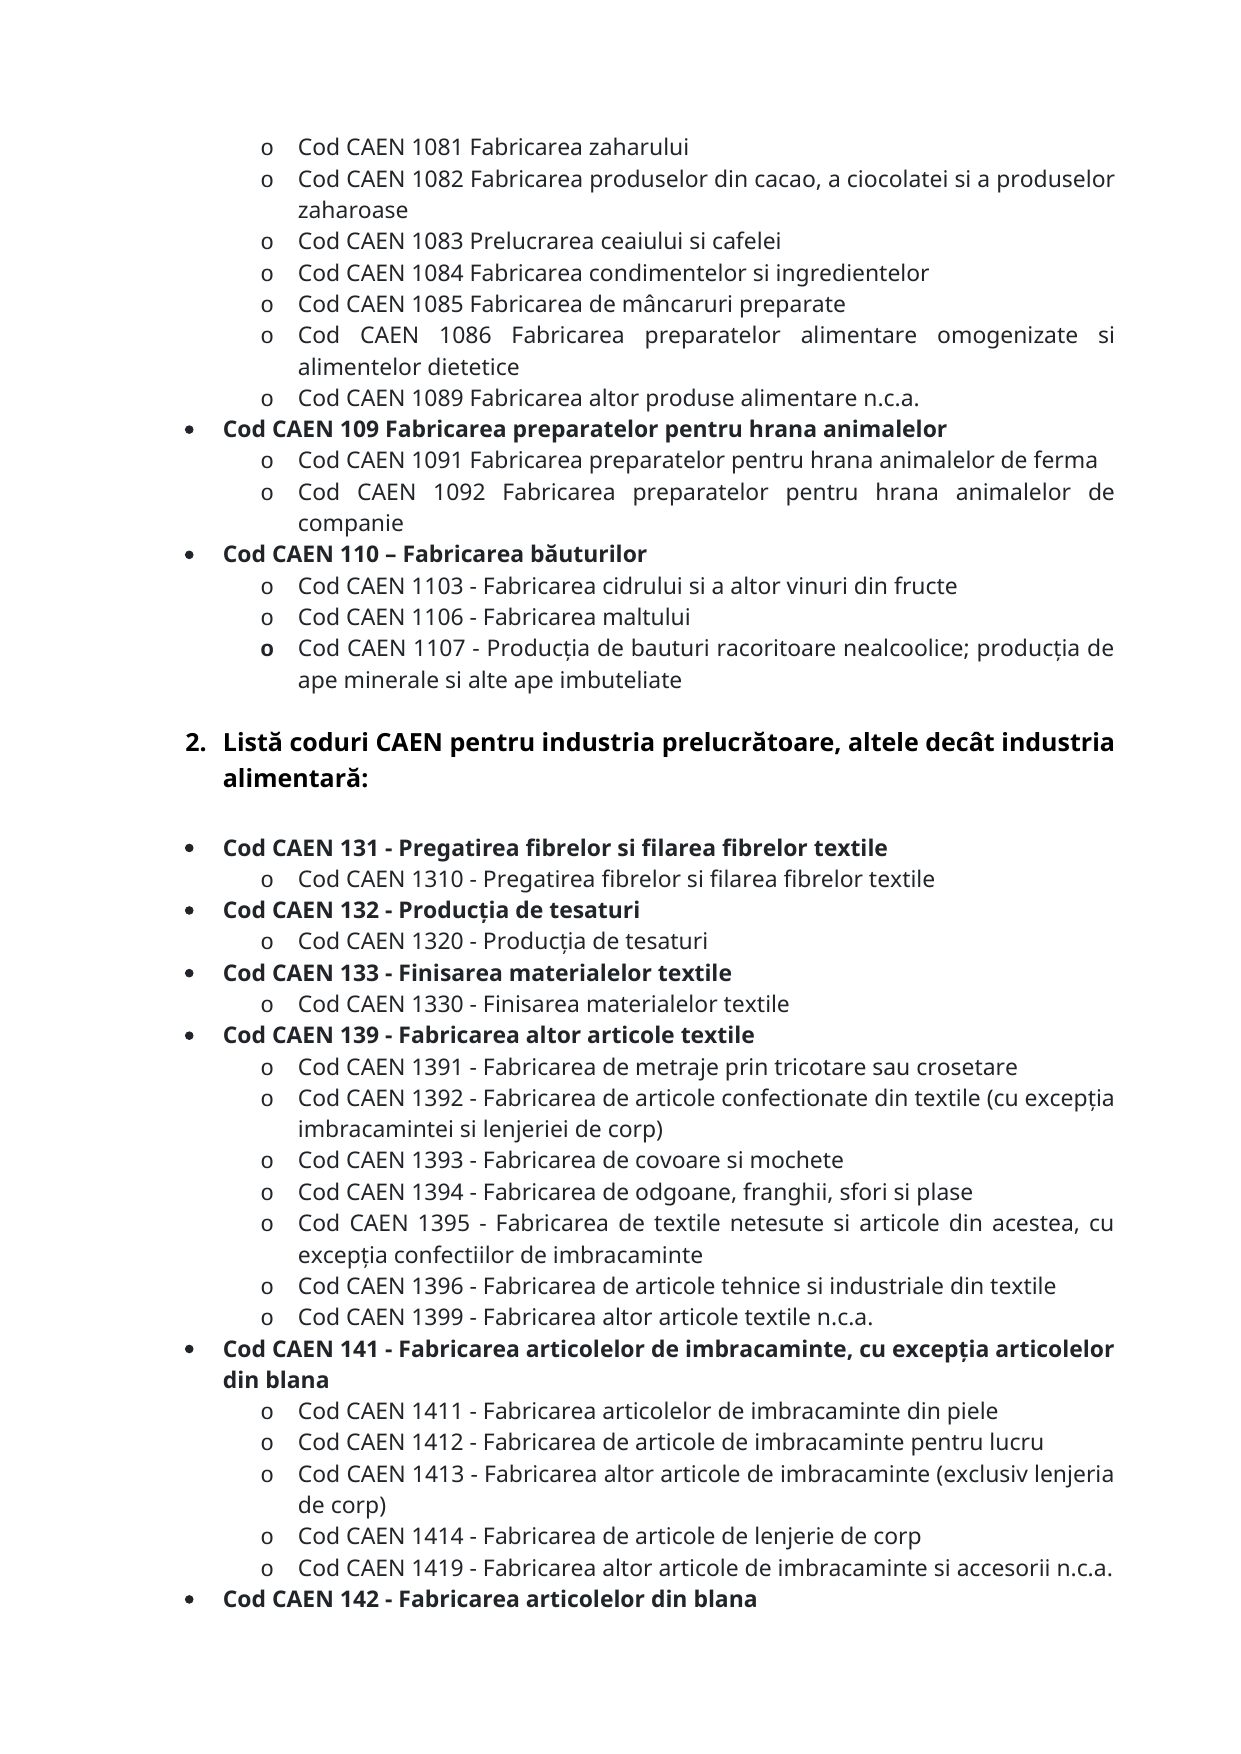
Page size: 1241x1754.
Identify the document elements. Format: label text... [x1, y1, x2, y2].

list Cod CAEN 1091 Fabricarea preparatelor pentru hrana animalelor de ferma [260, 444, 1116, 476]
list Cod CAEN 141 - Fabricarea articolelor de imbracaminte, cu excepția articolelor din blana [185, 1332, 1116, 1395]
list Cod CAEN 1310 - Pregatirea fibrelor si filarea fibrelor textile [260, 863, 1116, 894]
list Cod CAEN 1089 Fabricarea altor produse alimentare n.c.a. [260, 382, 1116, 413]
list Cod CAEN 132 - Producția de tesaturi [185, 894, 1116, 925]
list Cod CAEN 1082 Fabricarea produselor din cacao, a ciocolatei si a produselor zaharoase [260, 163, 1116, 225]
list Cod CAEN 1330 - Finisarea materialelor textile [260, 988, 1116, 1019]
list Cod CAEN 1106 - Fabricarea maltului [260, 601, 1116, 632]
list Cod CAEN 1081 Fabricarea zaharului [260, 131, 1116, 163]
list Cod CAEN 1414 - Fabricarea de articole de lenjerie de corp [260, 1520, 1116, 1552]
list Cod CAEN 1394 - Fabricarea de odgoane, franghii, sfori si plase [260, 1176, 1116, 1207]
list Cod CAEN 1413 - Fabricarea altor articole de imbracaminte (exclusiv lenjeria de corp) [260, 1458, 1116, 1520]
list Cod CAEN 1392 - Fabricarea de articole confectionate din textile (cu excepția imbracamintei si lenjeriei de corp) [260, 1082, 1116, 1144]
list Cod CAEN 1103 - Fabricarea cidrului si a altor vinuri din fructe [260, 570, 1116, 601]
list Cod CAEN 1320 - Producția de tesaturi [260, 925, 1116, 957]
list Cod CAEN 1092 Fabricarea preparatelor pentru hrana animalelor de companie [260, 476, 1116, 538]
list Cod CAEN 1411 - Fabricarea articolelor de imbracaminte din piele [260, 1395, 1116, 1426]
list Cod CAEN 1419 - Fabricarea altor articole de imbracaminte si accesorii n.c.a. [260, 1552, 1116, 1583]
list Cod CAEN 110 – Fabricarea băuturilor [185, 538, 1116, 570]
list Listă coduri CAEN pentru industria prelucrătoare, altele decât industria alimentară: [185, 724, 1116, 795]
list Cod CAEN 131 - Pregatirea fibrelor si filarea fibrelor textile [185, 831, 1116, 863]
list Cod CAEN 1395 - Fabricarea de textile netesute si articole din acestea, cu excepția confectiilor de imbracaminte [260, 1207, 1116, 1270]
list Cod CAEN 133 - Finisarea materialelor textile [185, 957, 1116, 988]
list Cod CAEN 1083 Prelucrarea ceaiului si cafelei [260, 225, 1116, 257]
list Cod CAEN 1107 - Producția de bauturi racoritoare nealcoolice; producția de ape minerale si alte ape imbuteliate [260, 632, 1116, 695]
list Cod CAEN 142 - Fabricarea articolelor din blana [185, 1583, 1116, 1614]
list Cod CAEN 109 Fabricarea preparatelor pentru hrana animalelor [185, 413, 1116, 444]
list Cod CAEN 1085 Fabricarea de mâncaruri preparate [260, 288, 1116, 319]
list Cod CAEN 1084 Fabricarea condimentelor si ingredientelor [260, 257, 1116, 288]
list Cod CAEN 1396 - Fabricarea de articole tehnice si industriale din textile [260, 1270, 1116, 1301]
list Cod CAEN 1399 - Fabricarea altor articole textile n.c.a. [260, 1301, 1116, 1332]
list Cod CAEN 1412 - Fabricarea de articole de imbracaminte pentru lucru [260, 1426, 1116, 1458]
list Cod CAEN 1393 - Fabricarea de covoare si mochete [260, 1144, 1116, 1176]
list Cod CAEN 139 - Fabricarea altor articole textile [185, 1019, 1116, 1051]
list Cod CAEN 1391 - Fabricarea de metraje prin tricotare sau crosetare [260, 1051, 1116, 1082]
list Cod CAEN 1086 Fabricarea preparatelor alimentare omogenizate si alimentelor dietetice [260, 319, 1116, 382]
